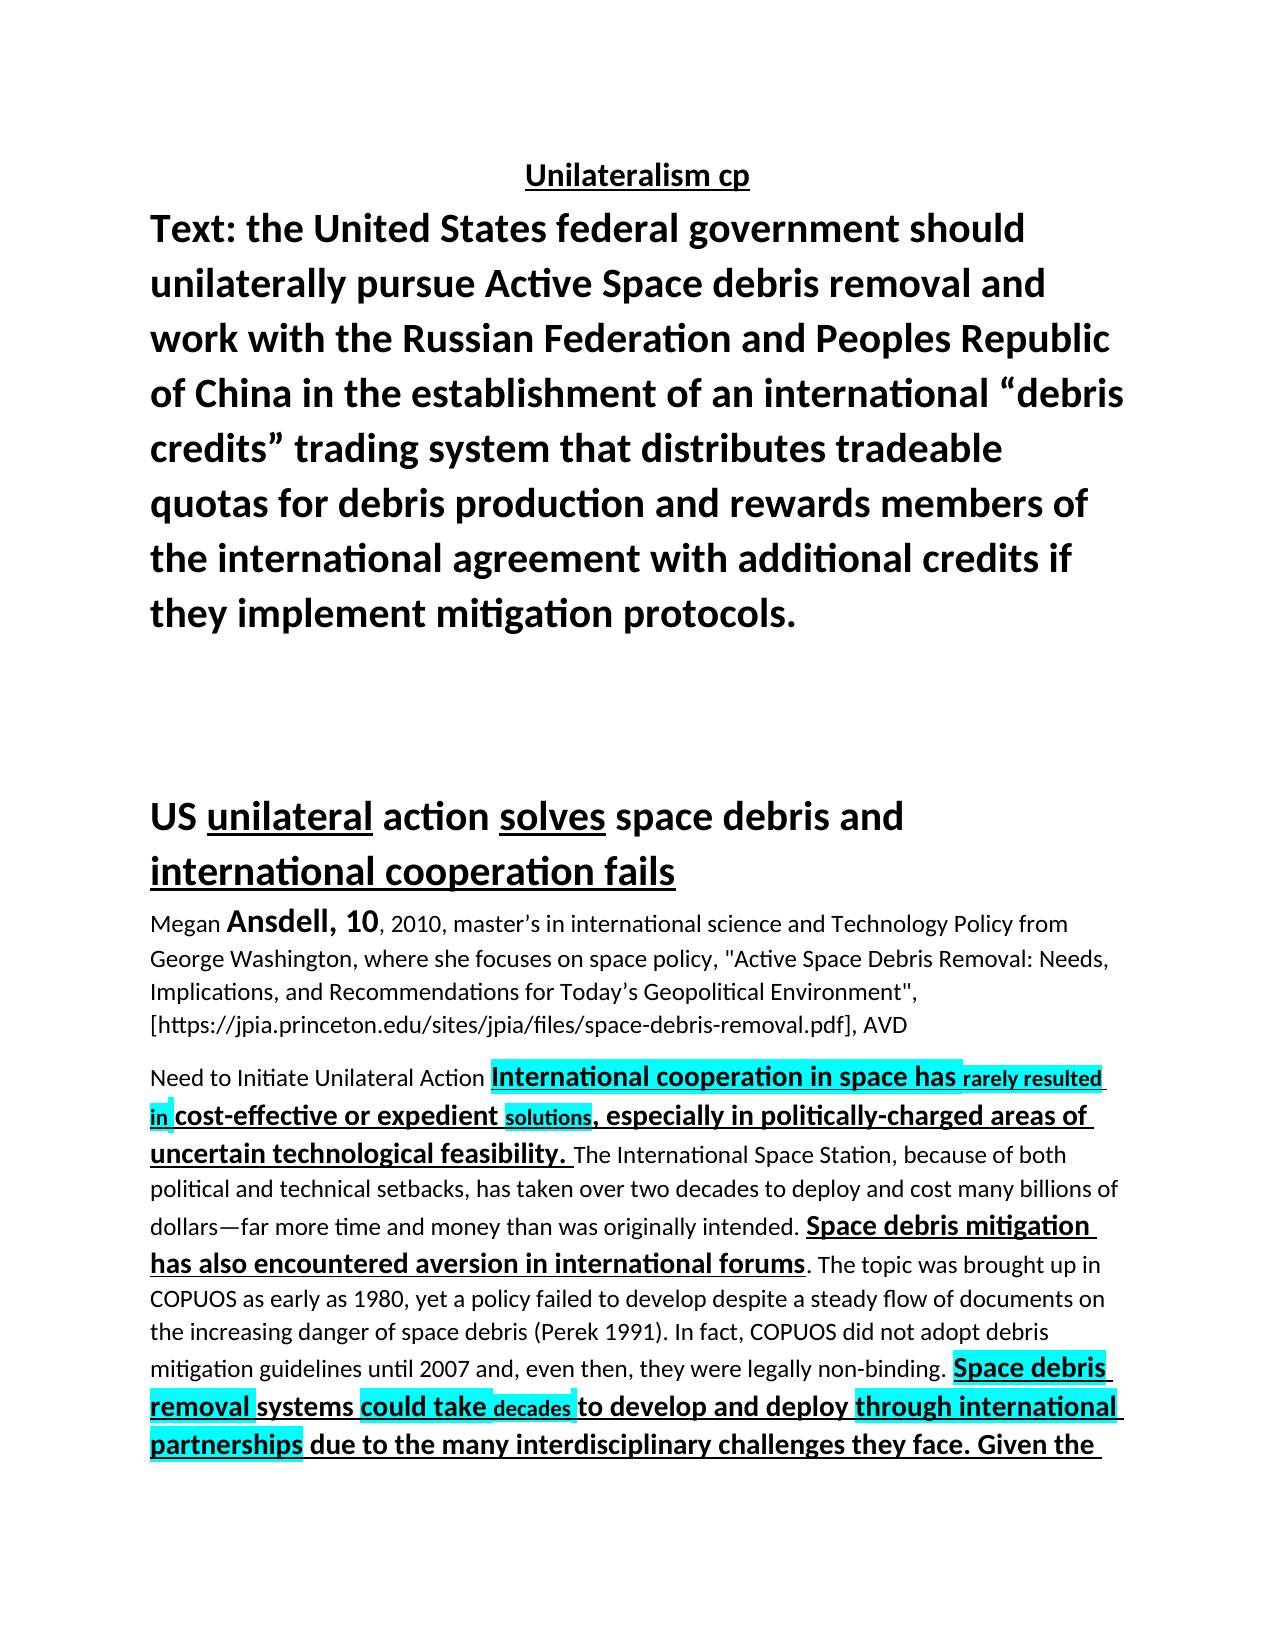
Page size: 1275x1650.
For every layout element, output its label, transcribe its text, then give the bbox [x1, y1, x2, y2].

subtitle Unilateralism cp [150, 154, 1125, 195]
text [150, 1058, 1125, 1462]
subtitle US unilateral action solves space debris and international cooperation fails [150, 790, 1125, 896]
subtitle Text: the United States federal government should unilaterally pursue Active Space debris removal and work with the Russian Federation and Peoples Republic of China in the establishment of an international “debris credits” trading system that distributes tradeable quotas for debris production and rewards members of the international agreement with additional credits if they implement mitigation protocols. [150, 202, 1125, 637]
text Megan Ansdell, 10, 2010, master’s in international science and Technology Policy from George Washington, where she focuses on space policy, "Active Space Debris Removal: Needs, Implications, and Recommendations for Today’s Geopolitical Environment", [https://jpia.princeton.edu/sites/jpia/files/space-debris-removal.pdf], AVD [150, 900, 1125, 1039]
